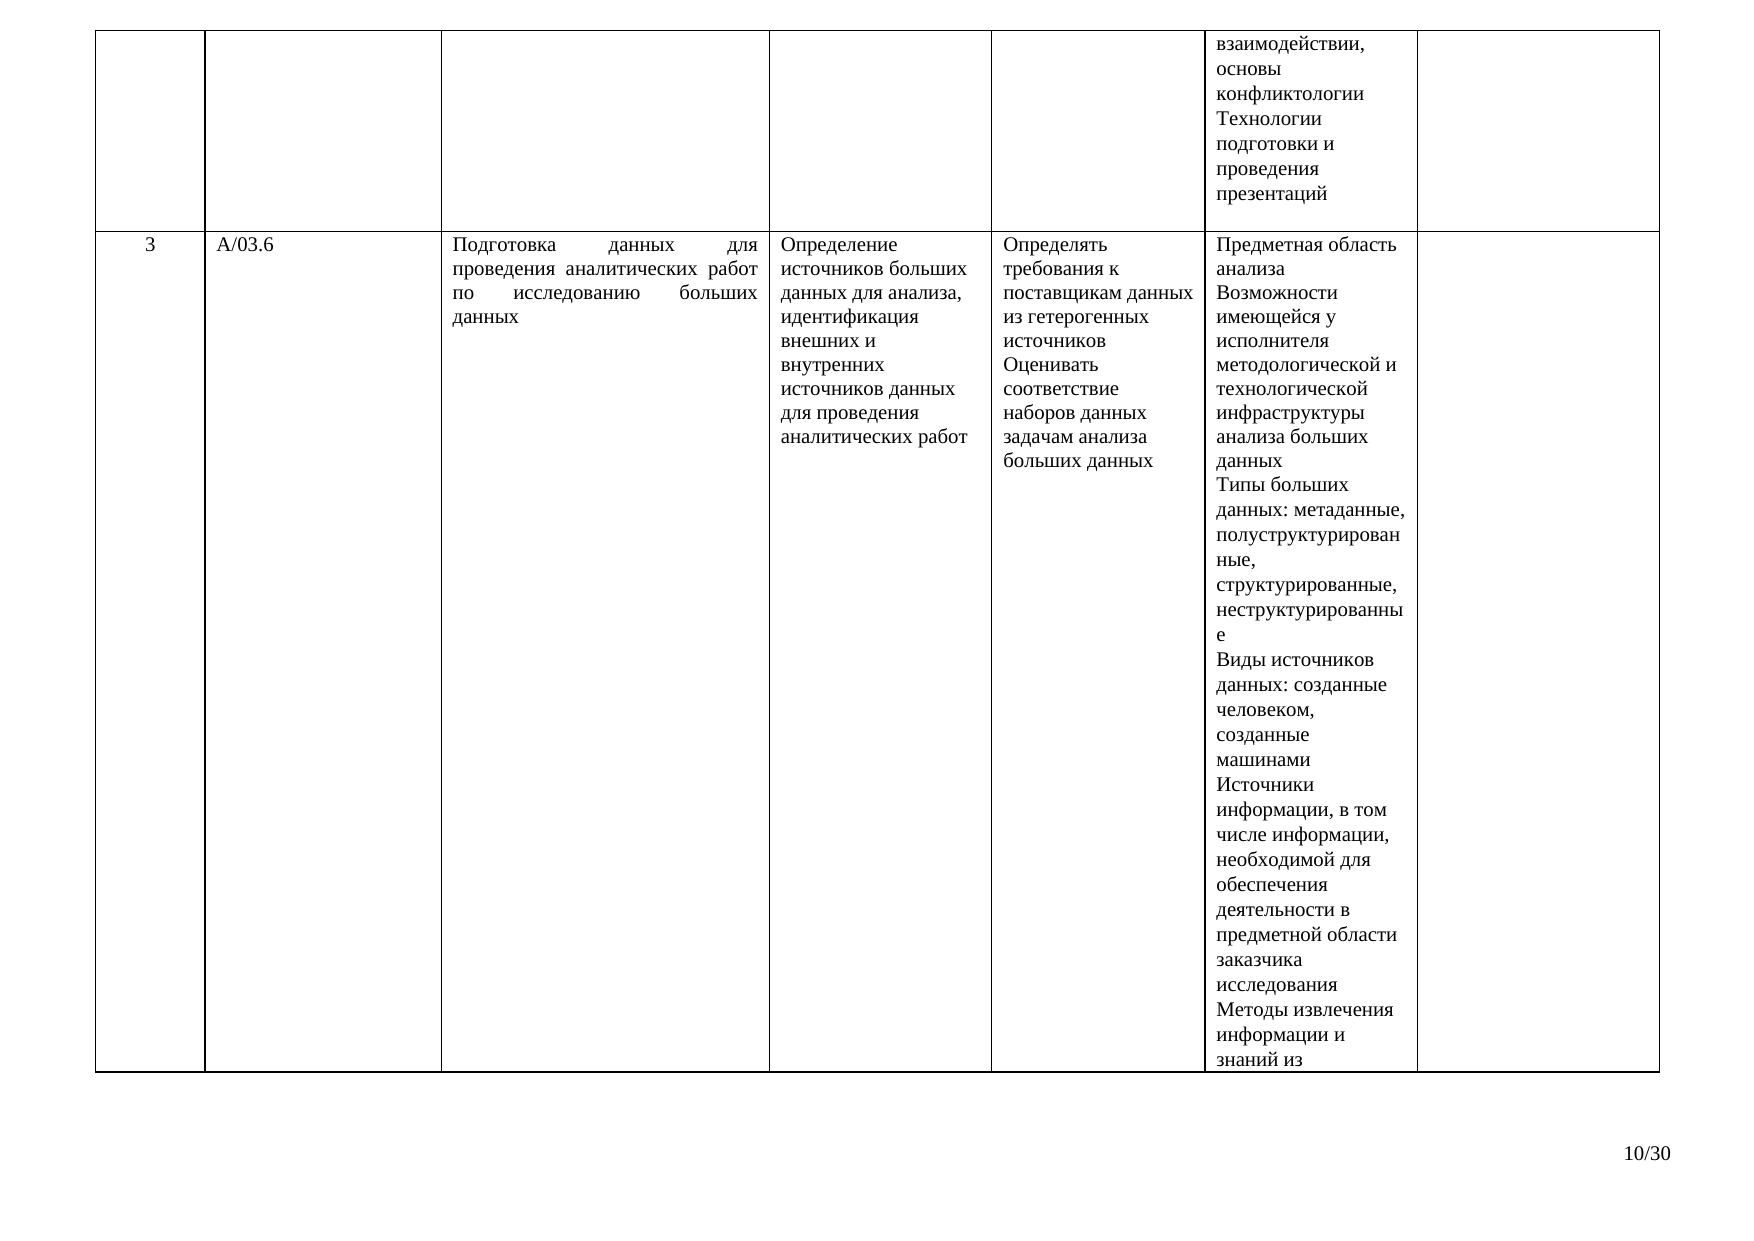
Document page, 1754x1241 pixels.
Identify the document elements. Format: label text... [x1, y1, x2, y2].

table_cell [992, 232, 1204, 1071]
table_cell [1418, 31, 1659, 231]
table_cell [770, 31, 991, 231]
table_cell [992, 31, 1204, 231]
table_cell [442, 232, 769, 1071]
table_cell 3 [96, 232, 204, 1071]
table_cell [1206, 31, 1417, 231]
table_cell [1418, 232, 1659, 1071]
table_cell A/03.6 [206, 232, 441, 1071]
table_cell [1206, 232, 1417, 1071]
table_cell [770, 232, 991, 1071]
